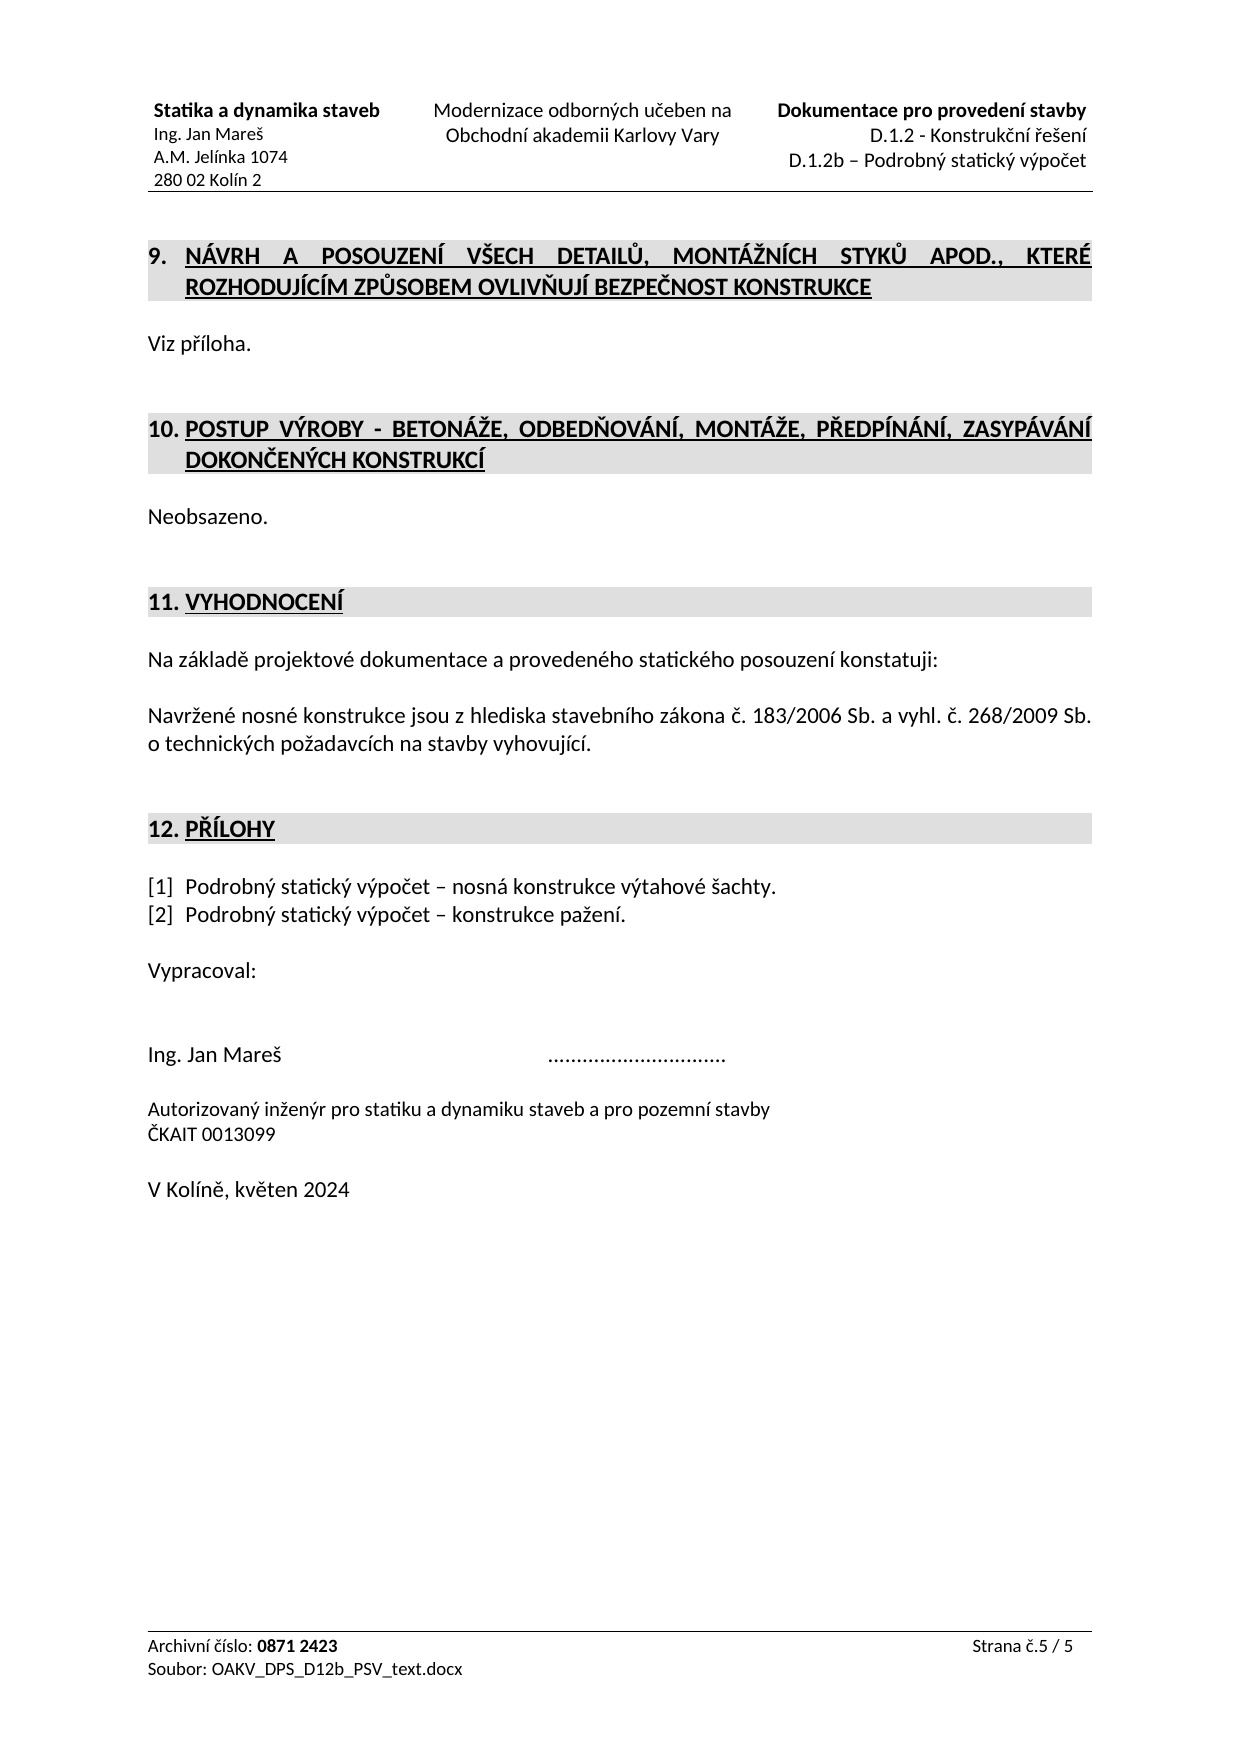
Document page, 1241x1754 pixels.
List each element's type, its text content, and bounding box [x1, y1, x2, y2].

text Navržené nosné konstrukce jsou z hlediska stavebního zákona č. 183/2006 Sb. a vyhl. č. 268/2009 Sb. o technických požadavcích na stavby vyhovující. [148, 701, 1092, 757]
text Na základě projektové dokumentace a provedeného statického posouzení konstatuji: [148, 645, 1092, 673]
text V Kolíně, květen 2024 [148, 1175, 1092, 1203]
list Podrobný statický výpočet – konstrukce pažení. [148, 900, 1092, 928]
subtitle Návrh a posouzení všech detailů, montážních styků apod., které rozhodujícím způsobem ovlivňují bezpečnost konstrukce [148, 240, 1092, 301]
text Viz příloha. [148, 329, 1092, 357]
text Neobsazeno. [148, 502, 1092, 531]
subtitle Vyhodnocení [148, 587, 1092, 617]
subtitle Přílohy [148, 813, 1092, 844]
text Vypracoval: [148, 956, 1092, 984]
subtitle Postup výroby - betonáže, odbedňování, montáže, předpínání, zasypávání dokončených konstrukcí [148, 413, 1092, 474]
text Autorizovaný inženýr pro statiku a dynamiku staveb a pro pozemní stavby [148, 1096, 1092, 1121]
list Podrobný statický výpočet – nosná konstrukce výtahové šachty. [148, 872, 1092, 900]
text ČKAIT 0013099 [148, 1121, 1092, 1147]
text Ing. Jan Mareš ............................... [148, 1040, 1092, 1068]
